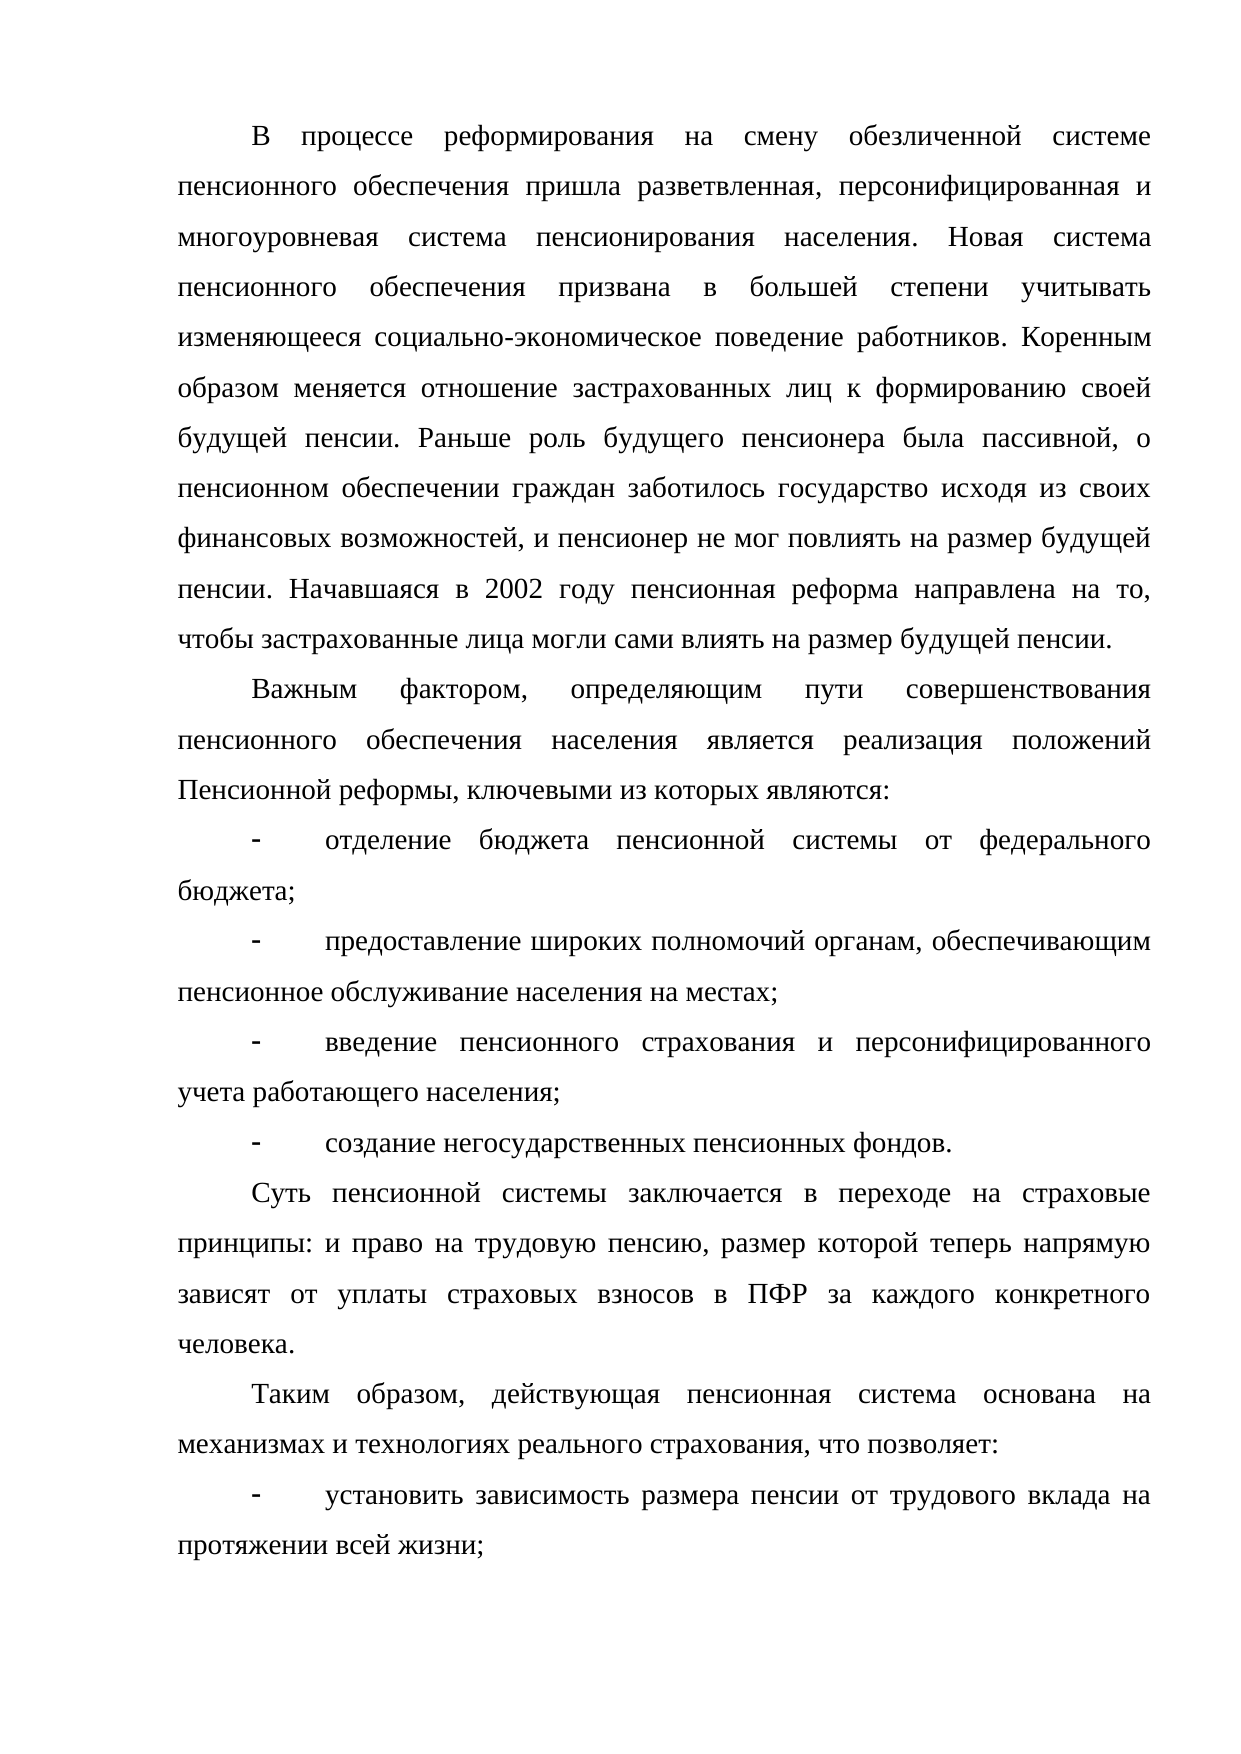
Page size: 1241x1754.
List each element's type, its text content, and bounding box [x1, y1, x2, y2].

text Важным фактором, определяющим пути совершенствования пенсионного обеспечения населения является реализация положений Пенсионной реформы, ключевыми из которых являются: [177, 672, 1152, 806]
text Таким образом, действующая пенсионная система основана на механизмах и технологиях реального страхования, что позволяет: [177, 1376, 1152, 1460]
list установить зависимость размера пенсии от трудового вклада на протяжении всей жизни; [177, 1477, 1152, 1561]
list создание негосударственных пенсионных фондов. [177, 1125, 1152, 1158]
text Суть пенсионной системы заключается в переходе на страховые принципы: и право на трудовую пенсию, размер которой теперь напрямую зависят от уплаты страховых взносов в ПФР за каждого конкретного человека. [177, 1175, 1152, 1359]
list введение пенсионного страхования и персонифицированного учета работающего населения; [177, 1024, 1152, 1108]
list предоставление широких полномочий органам, обеспечивающим пенсионное обслуживание населения на местах; [177, 923, 1152, 1007]
list отделение бюджета пенсионной системы от федерального бюджета; [177, 822, 1152, 906]
text В процессе реформирования на смену обезличенной системе пенсионного обеспечения пришла разветвленная, персонифицированная и многоуровневая система пенсионирования населения. Новая система пенсионного обеспечения призвана в большей степени учитывать изменяющееся социально-экономическое поведение работников. Коренным образом меняется отношение застрахованных лиц к формированию своей будущей пенсии. Раньше роль будущего пенсионера была пассивной, о пенсионном обеспечении граждан заботилось государство исходя из своих финансовых возможностей, и пенсионер не мог повлиять на размер будущей пенсии. Начавшаяся в 2002 году пенсионная реформа направлена на то, чтобы застрахованные лица могли сами влиять на размер будущей пенсии. [177, 118, 1152, 655]
